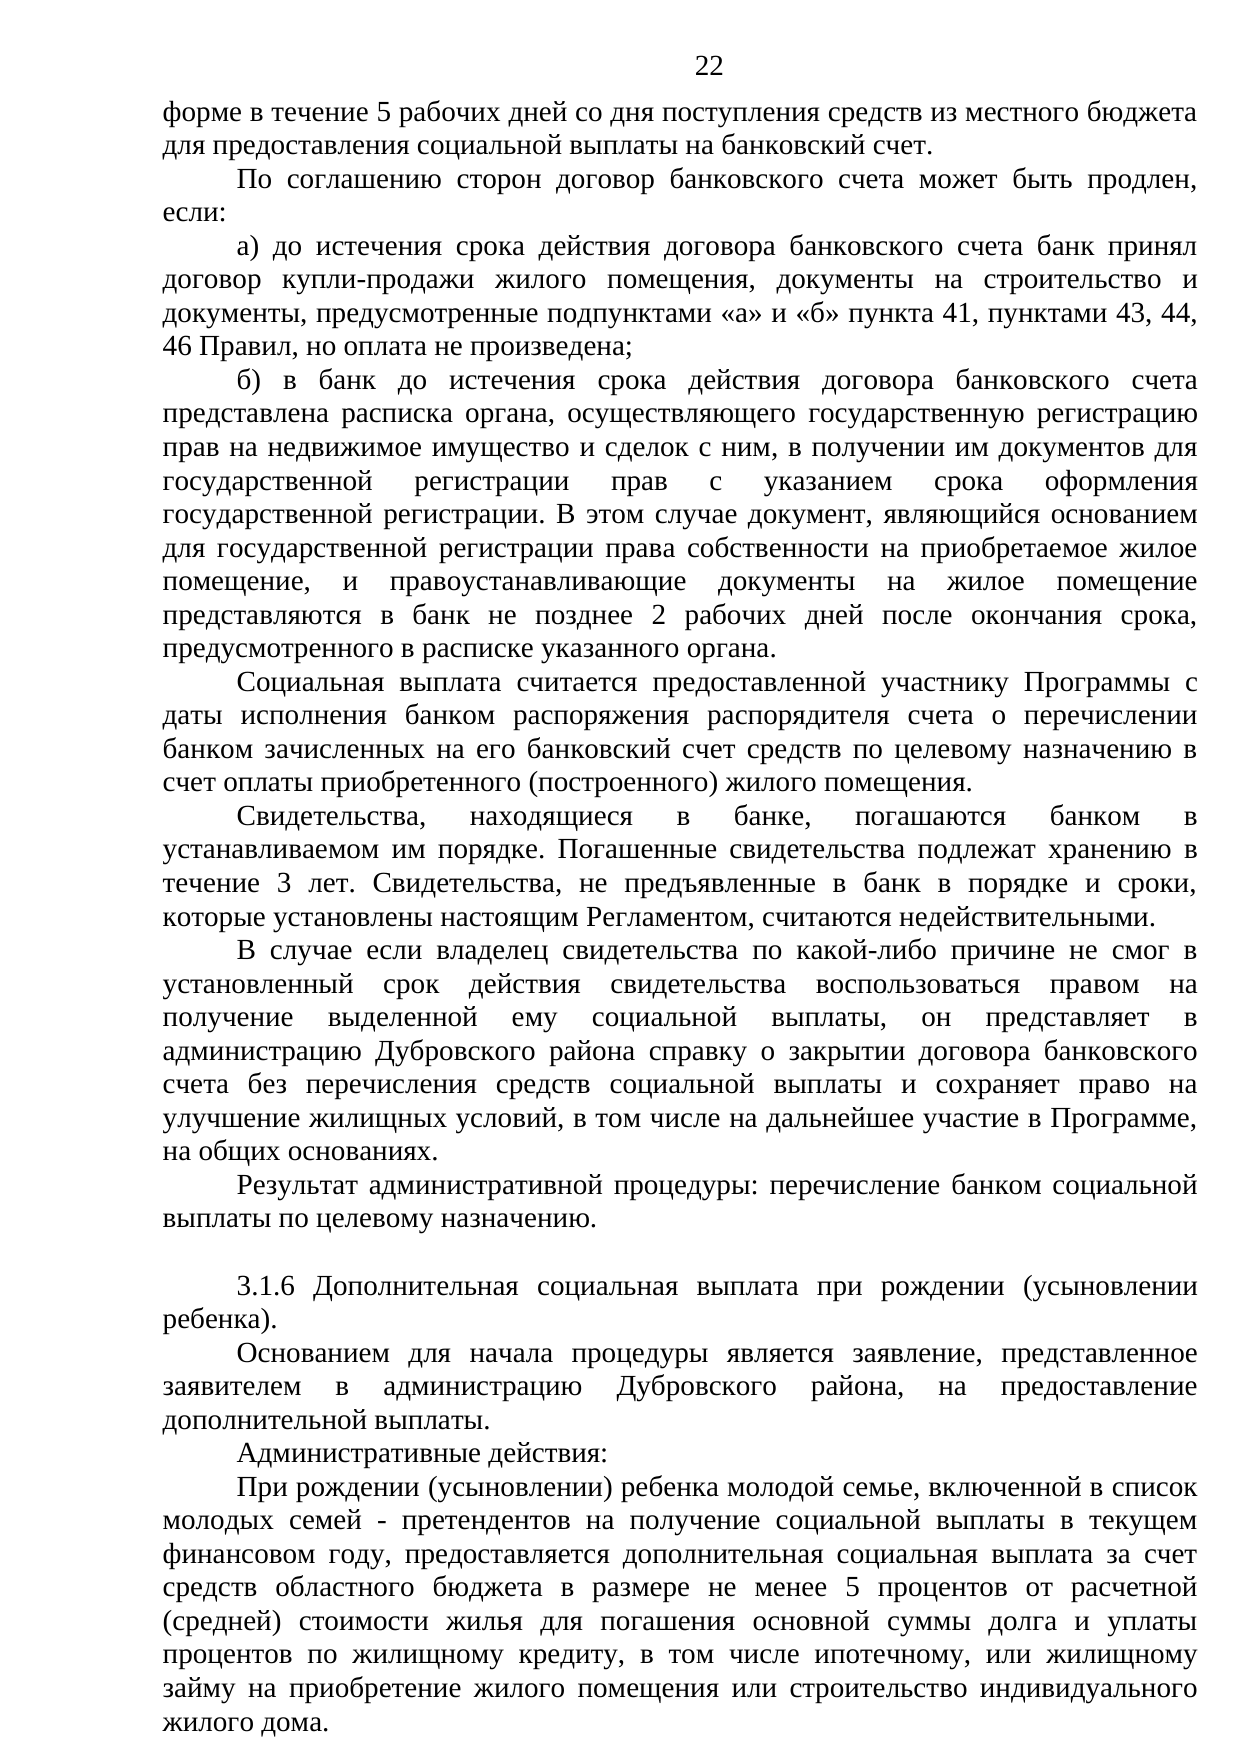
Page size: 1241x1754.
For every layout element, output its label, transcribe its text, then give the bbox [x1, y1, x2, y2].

text б) в банк до истечения срока действия договора банковского счета представлена расписка органа, осуществляющего государственную регистрацию прав на недвижимое имущество и сделок с ним, в получении им документов для государственной регистрации прав с указанием срока оформления государственной регистрации. В этом случае документ, являющийся основанием для государственной регистрации права собственности на приобретаемое жилое помещение, и правоустанавливающие документы на жилое помещение представляются в банк не позднее 2 рабочих дней после окончания срока, предусмотренного в расписке указанного органа. [162, 362, 1198, 664]
text При рождении (усыновлении) ребенка молодой семье, включенной в список молодых семей - претендентов на получение социальной выплаты в текущем финансовом году, предоставляется дополнительная социальная выплата за счет средств областного бюджета в размере не менее 5 процентов от расчетной (средней) стоимости жилья для погашения основной суммы долга и уплаты процентов по жилищному кредиту, в том числе ипотечному, или жилищному займу на приобретение жилого помещения или строительство индивидуального жилого дома. [162, 1469, 1198, 1737]
text В случае если владелец свидетельства по какой-либо причине не смог в установленный срок действия свидетельства воспользоваться правом на получение выделенной ему социальной выплаты, он представляет в администрацию Дубровского района справку о закрытии договора банковского счета без перечисления средств социальной выплаты и сохраняет право на улучшение жилищных условий, в том числе на дальнейшее участие в Программе, на общих основаниях. [162, 932, 1198, 1167]
text По соглашению сторон договор банковского счета может быть продлен, если: [162, 161, 1198, 228]
text Основанием для начала процедуры является заявление, представленное заявителем в администрацию Дубровского района, на предоставление дополнительной выплаты. [162, 1335, 1198, 1435]
text Результат административной процедуры: перечисление банком социальной выплаты по целевому назначению. [162, 1167, 1198, 1234]
text Административные действия: [162, 1435, 1198, 1469]
text Свидетельства, находящиеся в банке, погашаются банком в устанавливаемом им порядке. Погашенные свидетельства подлежат хранению в течение 3 лет. Свидетельства, не предъявленные в банк в порядке и сроки, которые установлены настоящим Регламентом, считаются недействительными. [162, 798, 1198, 932]
text Социальная выплата считается предоставленной участнику Программы с даты исполнения банком распоряжения распорядителя счета о перечислении банком зачисленных на его банковский счет средств по целевому назначению в счет оплаты приобретенного (построенного) жилого помещения. [162, 664, 1198, 798]
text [162, 94, 1198, 161]
text 3.1.6 Дополнительная социальная выплата при рождении (усыновлении ребенка). [162, 1268, 1198, 1335]
text а) до истечения срока действия договора банковского счета банк принял договор купли-продажи жилого помещения, документы на строительство и документы, предусмотренные подпунктами «а» и «б» пункта 41, пунктами 43, 44, 46 Правил, но оплата не произведена; [162, 228, 1198, 362]
